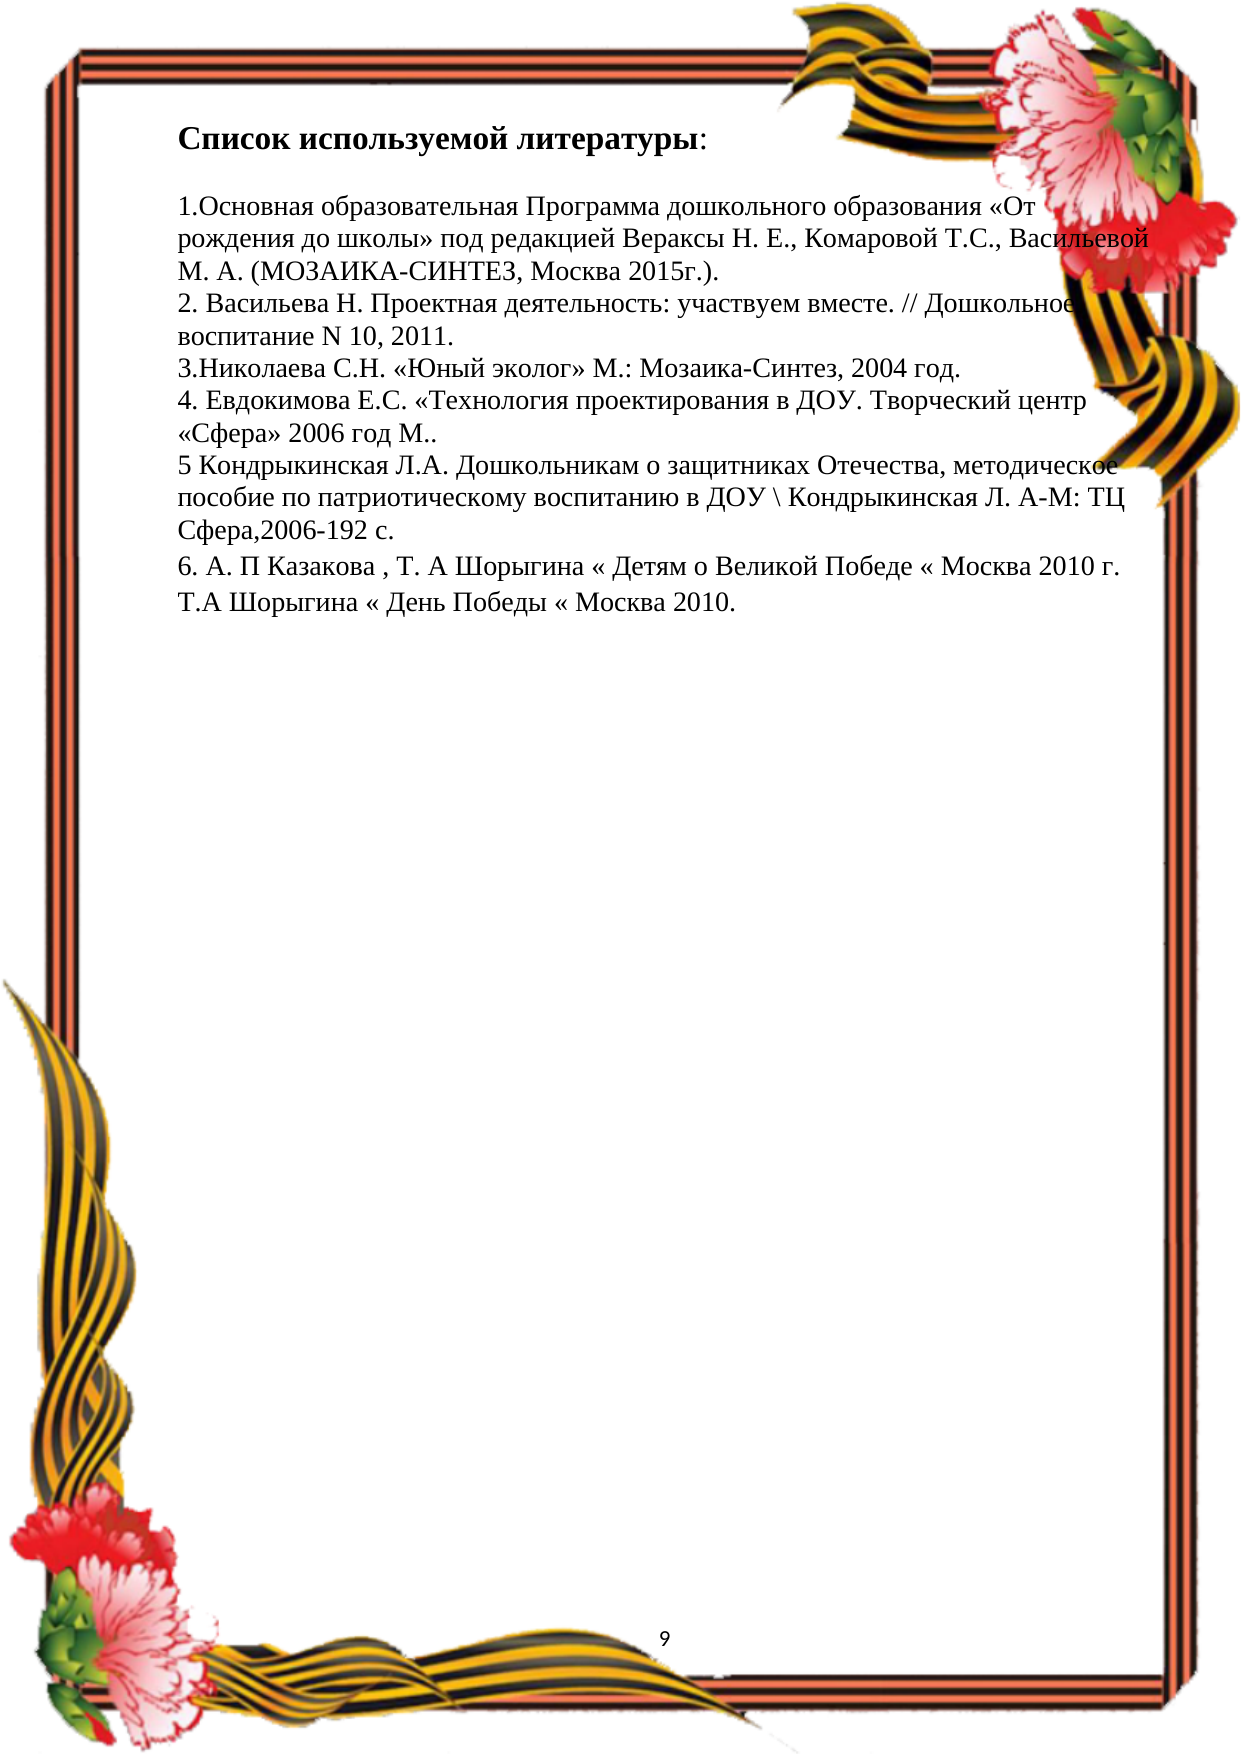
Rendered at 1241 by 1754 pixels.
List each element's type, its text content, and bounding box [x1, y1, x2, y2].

text Список используемой литературы: [177, 118, 1152, 157]
text 5 Кондрыкинская Л.А. Дошкольникам о защитниках Отечества, методическое пособие по патриотическому воспитанию в ДОУ \ Кондрыкинская Л. А-М: ТЦ Сфера,2006-192 с. [177, 448, 1152, 545]
text 4. Евдокимова Е.С. «Технология проектирования в ДОУ. Творческий центр «Сфера» 2006 год М.. [177, 383, 1152, 448]
text 3.Николаева С.Н. «Юный эколог» М.: Мозаика-Синтез, 2004 год. [177, 351, 1152, 383]
text 2. Васильева Н. Проектная деятельность: участвуем вместе. // Дошкольное воспитание N 10, 2011. [177, 286, 1152, 351]
text 6. А. П Казакова , Т. А Шорыгина « Детям о Великой Победе « Москва 2010 г. Т.А Шорыгина « День Победы « Москва 2010. [177, 545, 1152, 617]
text 1.Основная образовательная Программа дошкольного образования «От рождения до школы» под редакцией Вераксы Н. Е., Комаровой Т.С., Васильевой М. А. (МОЗАИКА-СИНТЕЗ, Москва 2015г.). [177, 189, 1152, 286]
picture [1, 3, 1241, 1754]
